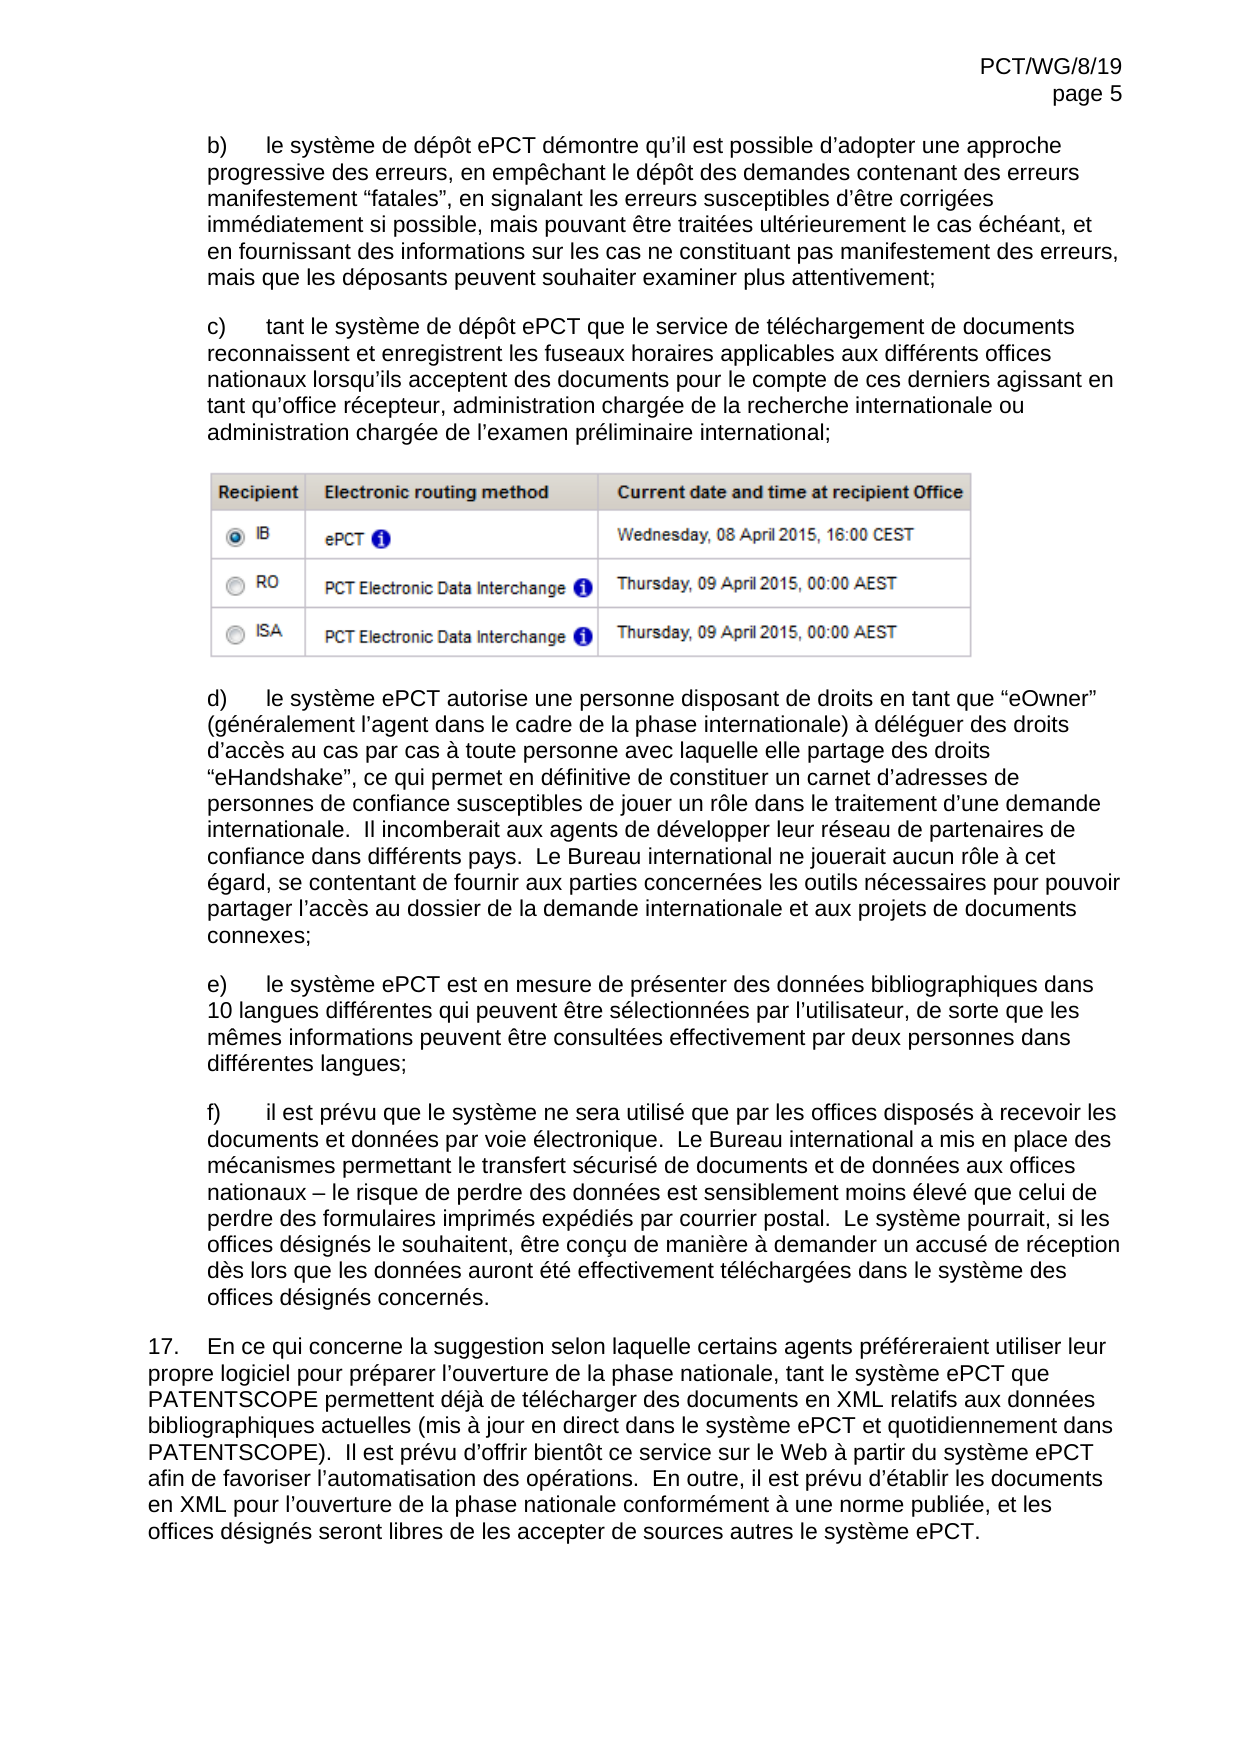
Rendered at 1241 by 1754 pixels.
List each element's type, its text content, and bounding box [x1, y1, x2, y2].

list le système ePCT est en mesure de présenter des données bibliographiques dans 10 langues différentes qui peuvent être sélectionnées par l’utilisateur, de sorte que les mêmes informations peuvent être consultées effectivement par deux personnes dans différentes langues; [207, 971, 1122, 1076]
list tant le système de dépôt ePCT que le service de téléchargement de documents reconnaissent et enregistrent les fuseaux horaires applicables aux différents offices nationaux lorsqu’ils acceptent des documents pour le compte de ces derniers agissant en tant qu’office récepteur, administration chargée de la recherche internationale ou administration chargée de l’examen préliminaire international; [207, 313, 1122, 445]
picture [206, 467, 978, 662]
text En ce qui concerne la suggestion selon laquelle certains agents préféreraient utiliser leur propre logiciel pour préparer l’ouverture de la phase nationale, tant le système ePCT que PATENTSCOPE permettent déjà de télécharger des documents en XML relatifs aux données bibliographiques actuelles (mis à jour en direct dans le système ePCT et quotidiennement dans PATENTSCOPE). Il est prévu d’offrir bientôt ce service sur le Web à partir du système ePCT afin de favoriser l’automatisation des opérations. En outre, il est prévu d’établir les documents en XML pour l’ouverture de la phase nationale conformément à une norme publiée, et les offices désignés seront libres de les accepter de sources autres le système ePCT. [148, 1333, 1122, 1544]
list il est prévu que le système ne sera utilisé que par les offices disposés à recevoir les documents et données par voie électronique. Le Bureau international a mis en place des mécanismes permettant le transfert sécurisé de documents et de données aux offices nationaux – le risque de perdre des données est sensiblement moins élevé que celui de perdre des formulaires imprimés expédiés par courrier postal. Le système pourrait, si les offices désignés le souhaitent, être conçu de manière à demander un accusé de réception dès lors que les données auront été effectivement téléchargées dans le système des offices désignés concernés. [207, 1099, 1122, 1310]
list le système ePCT autorise une personne disposant de droits en tant que “eOwner” (généralement l’agent dans le cadre de la phase internationale) à déléguer des droits d’accès au cas par cas à toute personne avec laquelle elle partage des droits “eHandshake”, ce qui permet en définitive de constituer un carnet d’adresses de personnes de confiance susceptibles de jouer un rôle dans le traitement d’une demande internationale. Il incomberait aux agents de développer leur réseau de partenaires de confiance dans différents pays. Le Bureau international ne jouerait aucun rôle à cet égard, se contentant de fournir aux parties concernées les outils nécessaires pour pouvoir partager l’accès au dossier de la demande internationale et aux projets de documents connexes; [207, 684, 1122, 948]
list le système de dépôt ePCT démontre qu’il est possible d’adopter une approche progressive des erreurs, en empêchant le dépôt des demandes contenant des erreurs manifestement “fatales”, en signalant les erreurs susceptibles d’être corrigées immédiatement si possible, mais pouvant être traitées ultérieurement le cas échéant, et en fournissant des informations sur les cas ne constituant pas manifestement des erreurs, mais que les déposants peuvent souhaiter examiner plus attentivement; [207, 132, 1122, 290]
